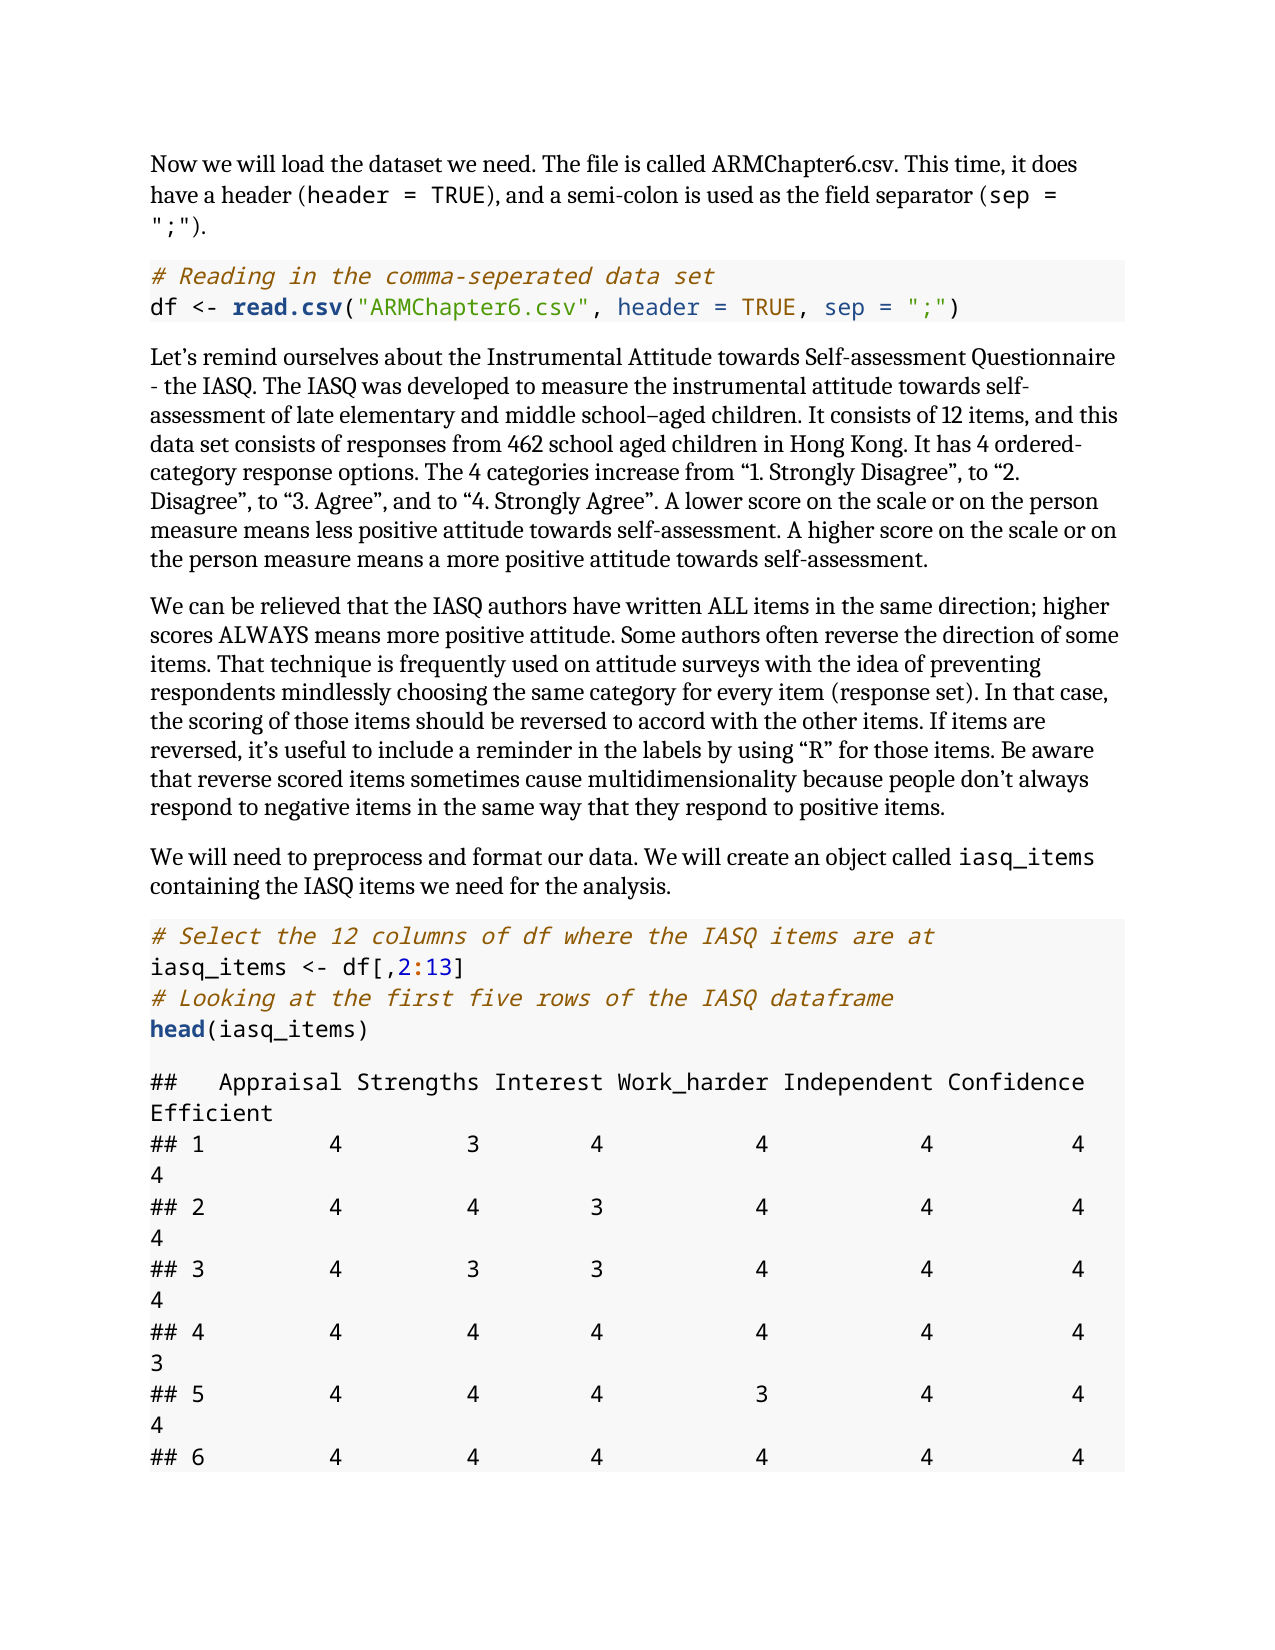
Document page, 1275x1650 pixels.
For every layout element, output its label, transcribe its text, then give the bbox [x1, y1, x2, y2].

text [150, 1065, 1125, 1472]
text We can be relieved that the IASQ authors have written ALL items in the same direction; higher scores ALWAYS means more positive attitude. Some authors often reverse the direction of some items. That technique is frequently used on attitude surveys with the idea of preventing respondents mindlessly choosing the same category for every item (response set). In that case, the scoring of those items should be reversed to accord with the other items. If items are reversed, it’s useful to include a reminder in the labels by using “R” for those items. Be aware that reverse scored items sometimes cause multidimensionality because people don’t always respond to negative items in the same way that they respond to positive items. [150, 592, 1125, 822]
text Now we will load the dataset we need. The file is called ARMChapter6.csv. This time, it does have a header (header = TRUE), and a semi-colon is used as the field separator (sep = ";"). [150, 150, 1125, 241]
text # Reading in the comma-seperated data set df <- read.csv("ARMChapter6.csv", header = TRUE, sep = ";") [714, 260, 1125, 322]
text Let’s remind ourselves about the Instrumental Attitude towards Self-assessment Questionnaire - the IASQ. The IASQ was developed to measure the instrumental attitude towards self-assessment of late elementary and middle school–aged children. It consists of 12 items, and this data set consists of responses from 462 school aged children in Hong Kong. It has 4 ordered-category response options. The 4 categories increase from “1. Strongly Disagree”, to “2. Disagree”, to “3. Agree”, and to “4. Strongly Agree”. A lower score on the scale or on the person measure means less positive attitude towards self-assessment. A higher score on the scale or on the person measure means a more positive attitude towards self-assessment. [150, 343, 1125, 573]
text # Select the 12 columns of df where the IASQ items are at iasq_items <- df[,2:13] # Looking at the first five rows of the IASQ dataframe head(iasq_items) [150, 919, 1125, 1044]
text We will need to preprocess and format our data. We will create an object called iasq_items containing the IASQ items we need for the analysis. [150, 841, 1125, 901]
